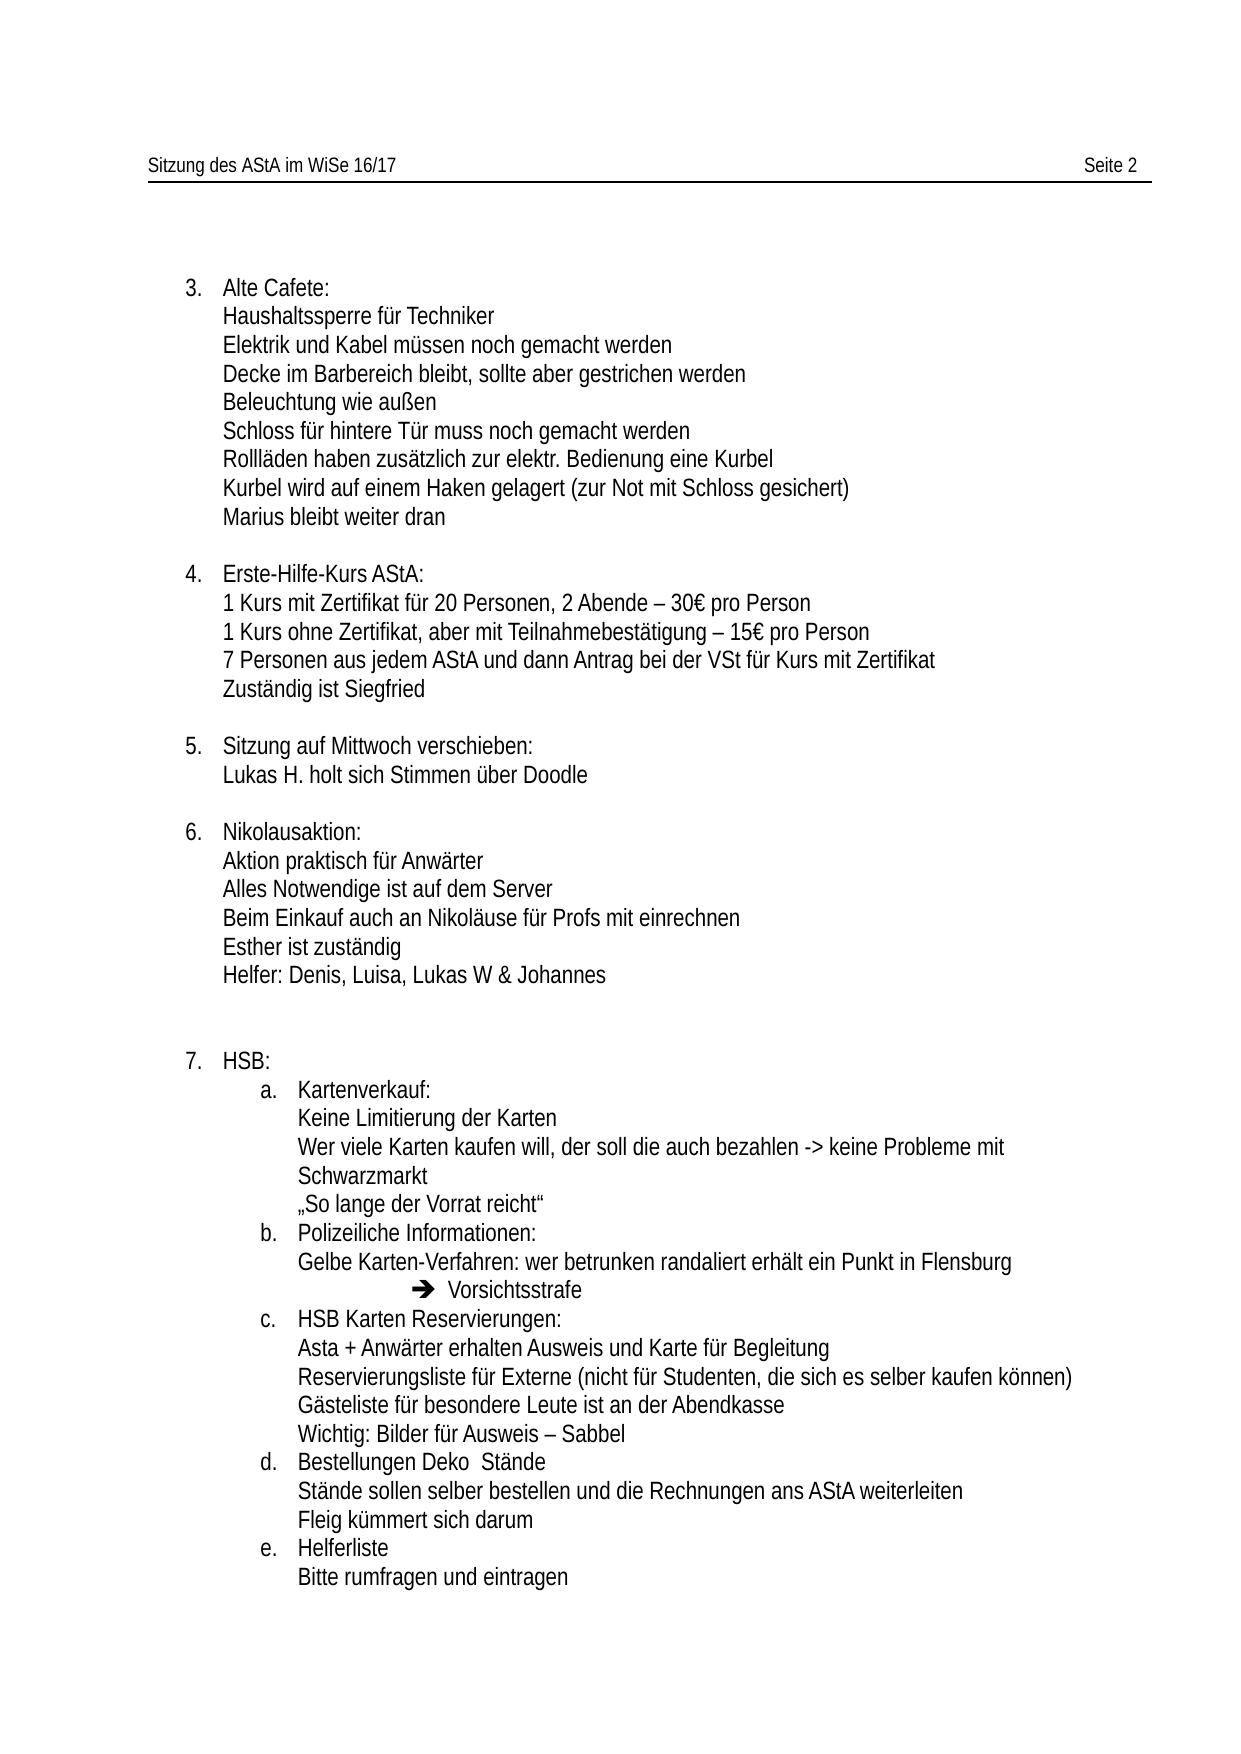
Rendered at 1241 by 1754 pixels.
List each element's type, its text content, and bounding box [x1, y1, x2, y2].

list Elektrik und Kabel müssen noch gemacht werden [223, 330, 1122, 358]
list Schloss für hintere Tür muss noch gemacht werden [223, 416, 1122, 444]
list Sitzung auf Mittwoch verschieben: Lukas H. holt sich Stimmen über Doodle [185, 731, 1122, 788]
list Wichtig: Bilder für Ausweis – Sabbel [298, 1419, 1122, 1447]
list Zuständig ist Siegfried [223, 674, 1122, 702]
list Kartenverkauf: [260, 1075, 1122, 1103]
list Gelbe Karten-Verfahren: wer betrunken randaliert erhält ein Punkt in Flensburg [298, 1247, 1122, 1275]
list Erste-Hilfe-Kurs AStA: 1 Kurs mit Zertifikat für 20 Personen, 2 Abende – 30€ pro Person [185, 559, 1122, 616]
list Helfer: Denis, Luisa, Lukas W & Johannes [223, 960, 1122, 989]
list Esther ist zuständig [223, 932, 1122, 960]
list Stände sollen selber bestellen und die Rechnungen ans AStA weiterleiten [298, 1476, 1122, 1505]
list Bestellungen Deko Stände [260, 1447, 1122, 1476]
list Beleuchtung wie außen [223, 387, 1122, 416]
list 1 Kurs ohne Zertifikat, aber mit Teilnahmebestätigung – 15€ pro Person [223, 616, 1122, 645]
list „So lange der Vorrat reicht“ [298, 1189, 1122, 1218]
list Keine Limitierung der Karten [298, 1103, 1122, 1132]
list 7 Personen aus jedem AStA und dann Antrag bei der VSt für Kurs mit Zertifikat [223, 645, 1122, 674]
list Decke im Barbereich bleibt, sollte aber gestrichen werden [223, 358, 1122, 387]
list Kurbel wird auf einem Haken gelagert (zur Not mit Schloss gesichert) [223, 473, 1122, 502]
list Fleig kümmert sich darum [298, 1505, 1122, 1533]
list HSB: [185, 1046, 1122, 1075]
list Marius bleibt weiter dran [223, 502, 1122, 559]
list HSB Karten Reservierungen: [260, 1304, 1122, 1333]
list Polizeiliche Informationen: [260, 1218, 1122, 1247]
list Bitte rumfragen und eintragen [298, 1562, 1122, 1591]
list Wer viele Karten kaufen will, der soll die auch bezahlen -> keine Probleme mit Schwarzmarkt [298, 1132, 1122, 1189]
list Alte Cafete: Haushaltssperre für Techniker [185, 273, 1122, 330]
list Helferliste [260, 1533, 1122, 1562]
list Alles Notwendige ist auf dem Server [223, 874, 1122, 903]
list Vorsichtsstrafe [410, 1275, 1122, 1304]
list Rollläden haben zusätzlich zur elektr. Bedienung eine Kurbel [223, 444, 1122, 473]
list Beim Einkauf auch an Nikoläuse für Profs mit einrechnen [223, 903, 1122, 932]
list Reservierungsliste für Externe (nicht für Studenten, die sich es selber kaufen können) [298, 1361, 1122, 1390]
list Nikolausaktion: Aktion praktisch für Anwärter [185, 817, 1122, 874]
list Gästeliste für besondere Leute ist an der Abendkasse [298, 1390, 1122, 1419]
list Asta + Anwärter erhalten Ausweis und Karte für Begleitung [298, 1333, 1122, 1361]
